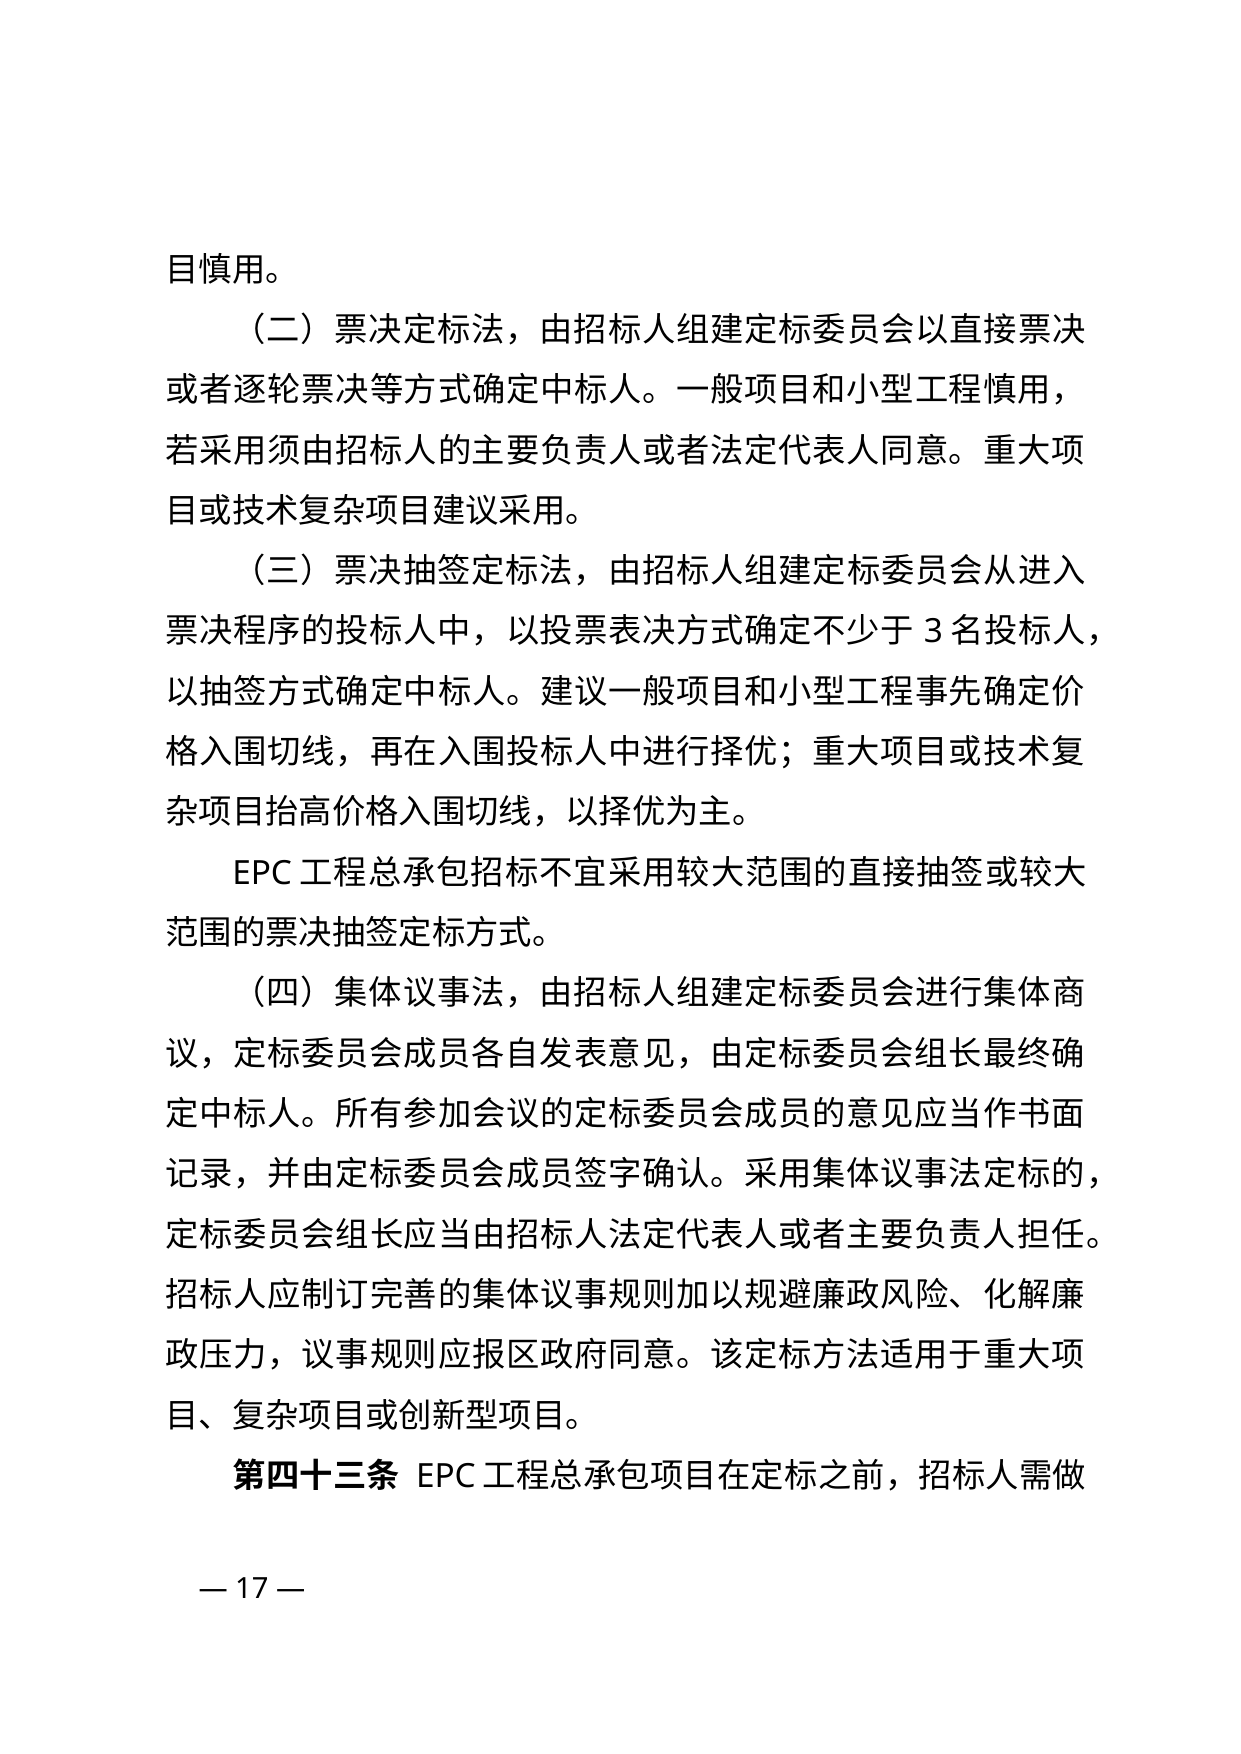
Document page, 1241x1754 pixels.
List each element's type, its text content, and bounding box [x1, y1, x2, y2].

text （二）票决定标法，由招标人组建定标委员会以直接票决或者逐轮票决等方式确定中标人。一般项目和小型工程慎用，若采用须由招标人的主要负责人或者法定代表人同意。重大项目或技术复杂项目建议采用。 [165, 293, 1087, 534]
text （四）集体议事法，由招标人组建定标委员会进行集体商议，定标委员会成员各自发表意见，由定标委员会组长最终确定中标人。所有参加会议的定标委员会成员的意见应当作书面记录，并由定标委员会成员签字确认。采用集体议事法定标的，定标委员会组长应当由招标人法定代表人或者主要负责人担任。招标人应制订完善的集体议事规则加以规避廉政风险、化解廉政压力，议事规则应报区政府同意。该定标方法适用于重大项目、复杂项目或创新型项目。 [165, 957, 1087, 1439]
text EPC工程总承包招标不宜采用较大范围的直接抽签或较大范围的票决抽签定标方式。 [165, 836, 1087, 957]
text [165, 233, 1087, 293]
text （三）票决抽签定标法，由招标人组建定标委员会从进入票决程序的投标人中，以投票表决方式确定不少于3名投标人，以抽签方式确定中标人。建议一般项目和小型工程事先确定价格入围切线，再在入围投标人中进行择优；重大项目或技术复杂项目抬高价格入围切线，以择优为主。 [165, 534, 1087, 836]
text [165, 1439, 1087, 1499]
